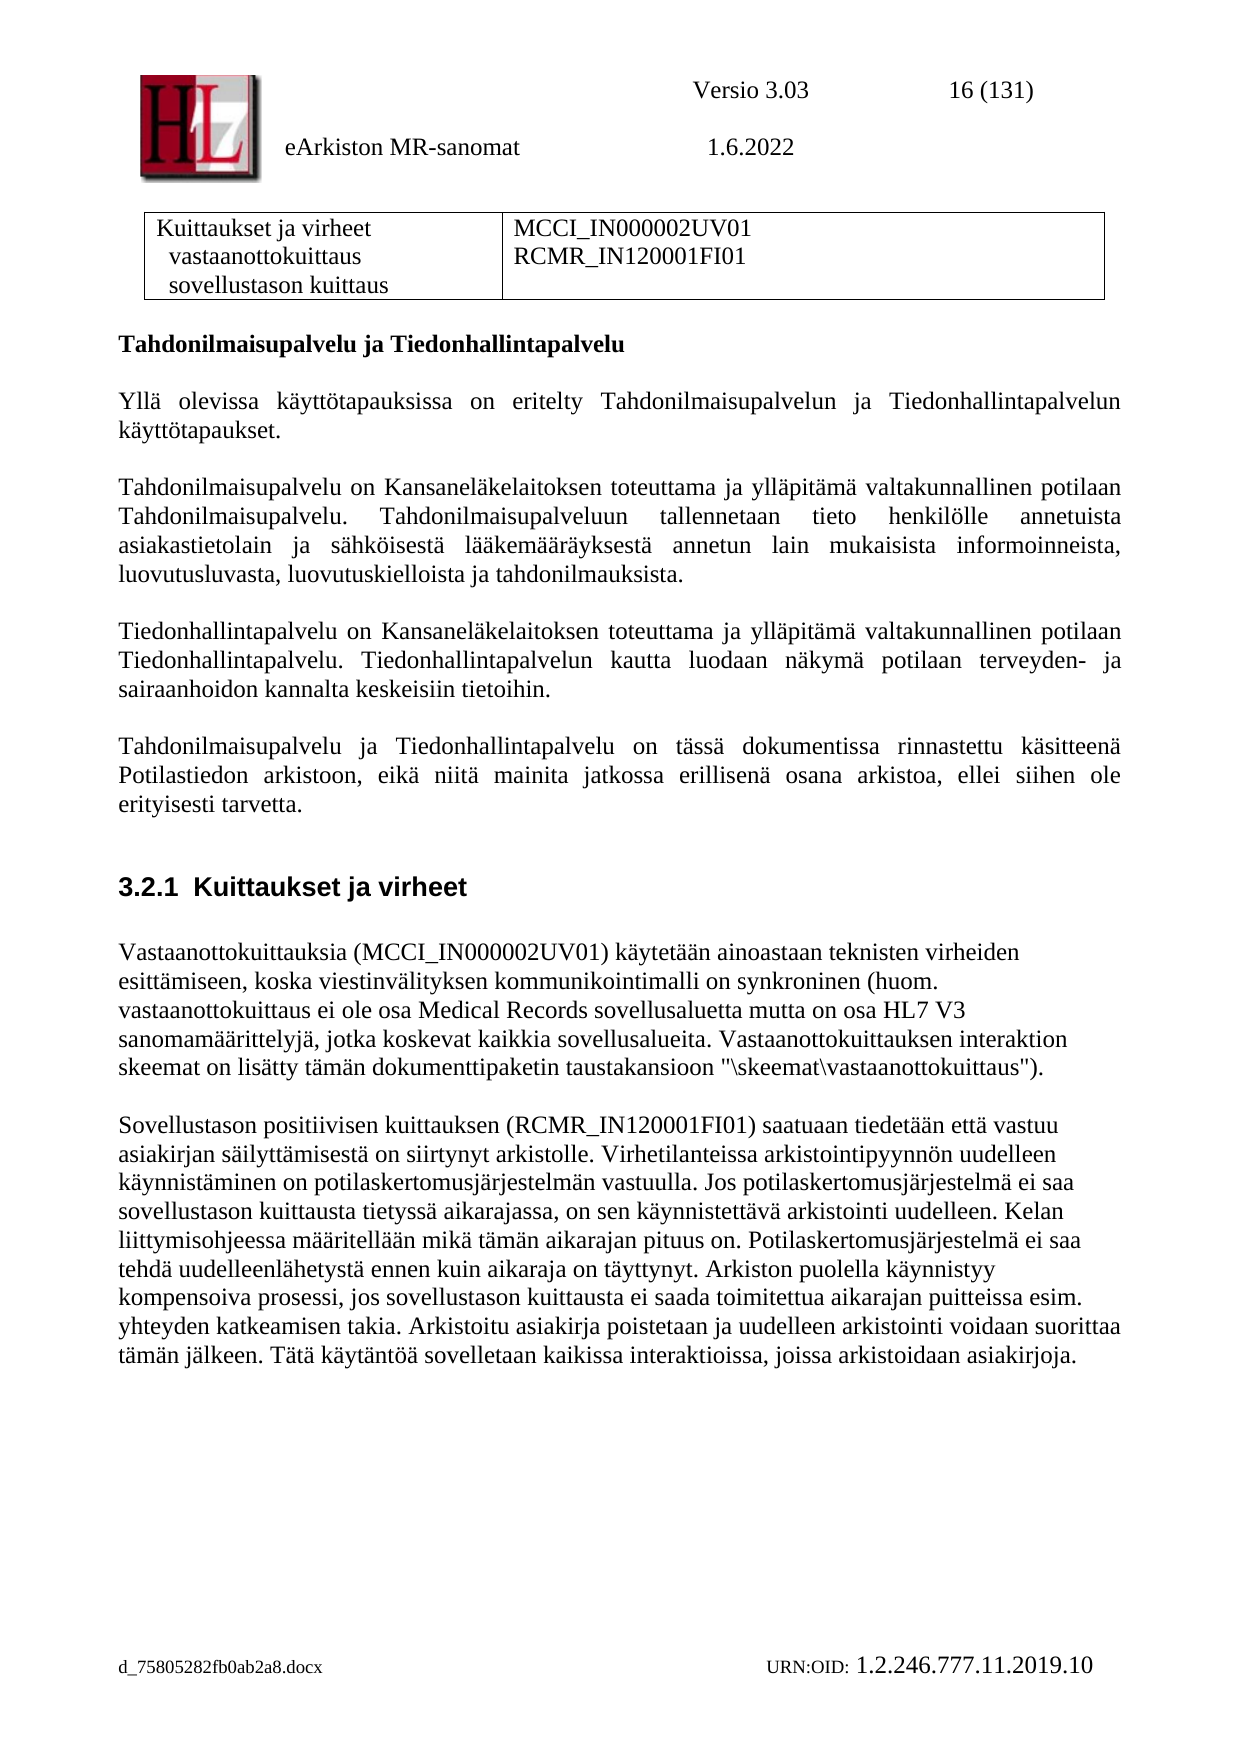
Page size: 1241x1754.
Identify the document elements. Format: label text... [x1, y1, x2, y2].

text Tahdonilmaisupalvelu ja Tiedonhallintapalvelu [118, 329, 1122, 357]
picture [140, 75, 263, 183]
text Sovellustason positiivisen kuittauksen (RCMR_IN120001FI01) saatuaan tiedetään että vastuu asiakirjan säilyttämisestä on siirtynyt arkistolle. Virhetilanteissa arkistointipyynnön uudelleen käynnistäminen on potilaskertomusjärjestelmän vastuulla. Jos potilaskertomusjärjestelmä ei saa sovellustason kuittausta tietyssä aikarajassa, on sen käynnistettävä arkistointi uudelleen. Kelan liittymisohjeessa määritellään mikä tämän aikarajan pituus on. Potilaskertomusjärjestelmä ei saa tehdä uudelleenlähetystä ennen kuin aikaraja on täyttynyt. Arkiston puolella käynnistyy kompensoiva prosessi, jos sovellustason kuittausta ei saada toimitettua aikarajan puitteissa esim. yhteyden katkeamisen takia. Arkistoitu asiakirja poistetaan ja uudelleen arkistointi voidaan suorittaa tämän jälkeen. Tätä käytäntöä sovelletaan kaikissa interaktioissa, joissa arkistoidaan asiakirjoja. [118, 1110, 1122, 1369]
text Yllä olevissa käyttötapauksissa on eritelty Tahdonilmaisupalvelun ja Tiedonhallintapalvelun käyttötapaukset. [118, 386, 1122, 444]
text Tahdonilmaisupalvelu on Kansaneläkelaitoksen toteuttama ja ylläpitämä valtakunnallinen potilaan Tahdonilmaisupalvelu. Tahdonilmaisupalveluun tallennetaan tieto henkilölle annetuista asiakastietolain ja sähköisestä lääkemääräyksestä annetun lain mukaisista informoinneista, luovutusluvasta, luovutuskielloista ja tahdonilmauksista. [118, 472, 1122, 587]
text Tiedonhallintapalvelu on Kansaneläkelaitoksen toteuttama ja ylläpitämä valtakunnallinen potilaan Tiedonhallintapalvelu. Tiedonhallintapalvelun kautta luodaan näkymä potilaan terveyden- ja sairaanhoidon kannalta keskeisiin tietoihin. [118, 616, 1122, 702]
subtitle Kuittaukset ja virheet [118, 871, 1122, 902]
table_cell Kuittaukset ja virheet vastaanottokuittaus sovellustason kuittaus [145, 213, 502, 299]
text Tahdonilmaisupalvelu ja Tiedonhallintapalvelu on tässä dokumentissa rinnastettu käsitteenä Potilastiedon arkistoon, eikä niitä mainita jatkossa erillisenä osana arkistoa, ellei siihen ole erityisesti tarvetta. [118, 731, 1122, 817]
table_cell MCCI_IN000002UV01 RCMR_IN120001FI01 [503, 213, 1104, 299]
text Vastaanottokuittauksia (MCCI_IN000002UV01) käytetään ainoastaan teknisten virheiden esittämiseen, koska viestinvälityksen kommunikointimalli on synkroninen (huom. vastaanottokuittaus ei ole osa Medical Records sovellusaluetta mutta on osa HL7 V3 sanomamäärittelyjä, jotka koskevat kaikkia sovellusalueita. Vastaanottokuittauksen interaktion skeemat on lisätty tämän dokumenttipaketin taustakansioon "\skeemat\vastaanottokuittaus"). [118, 937, 1122, 1081]
